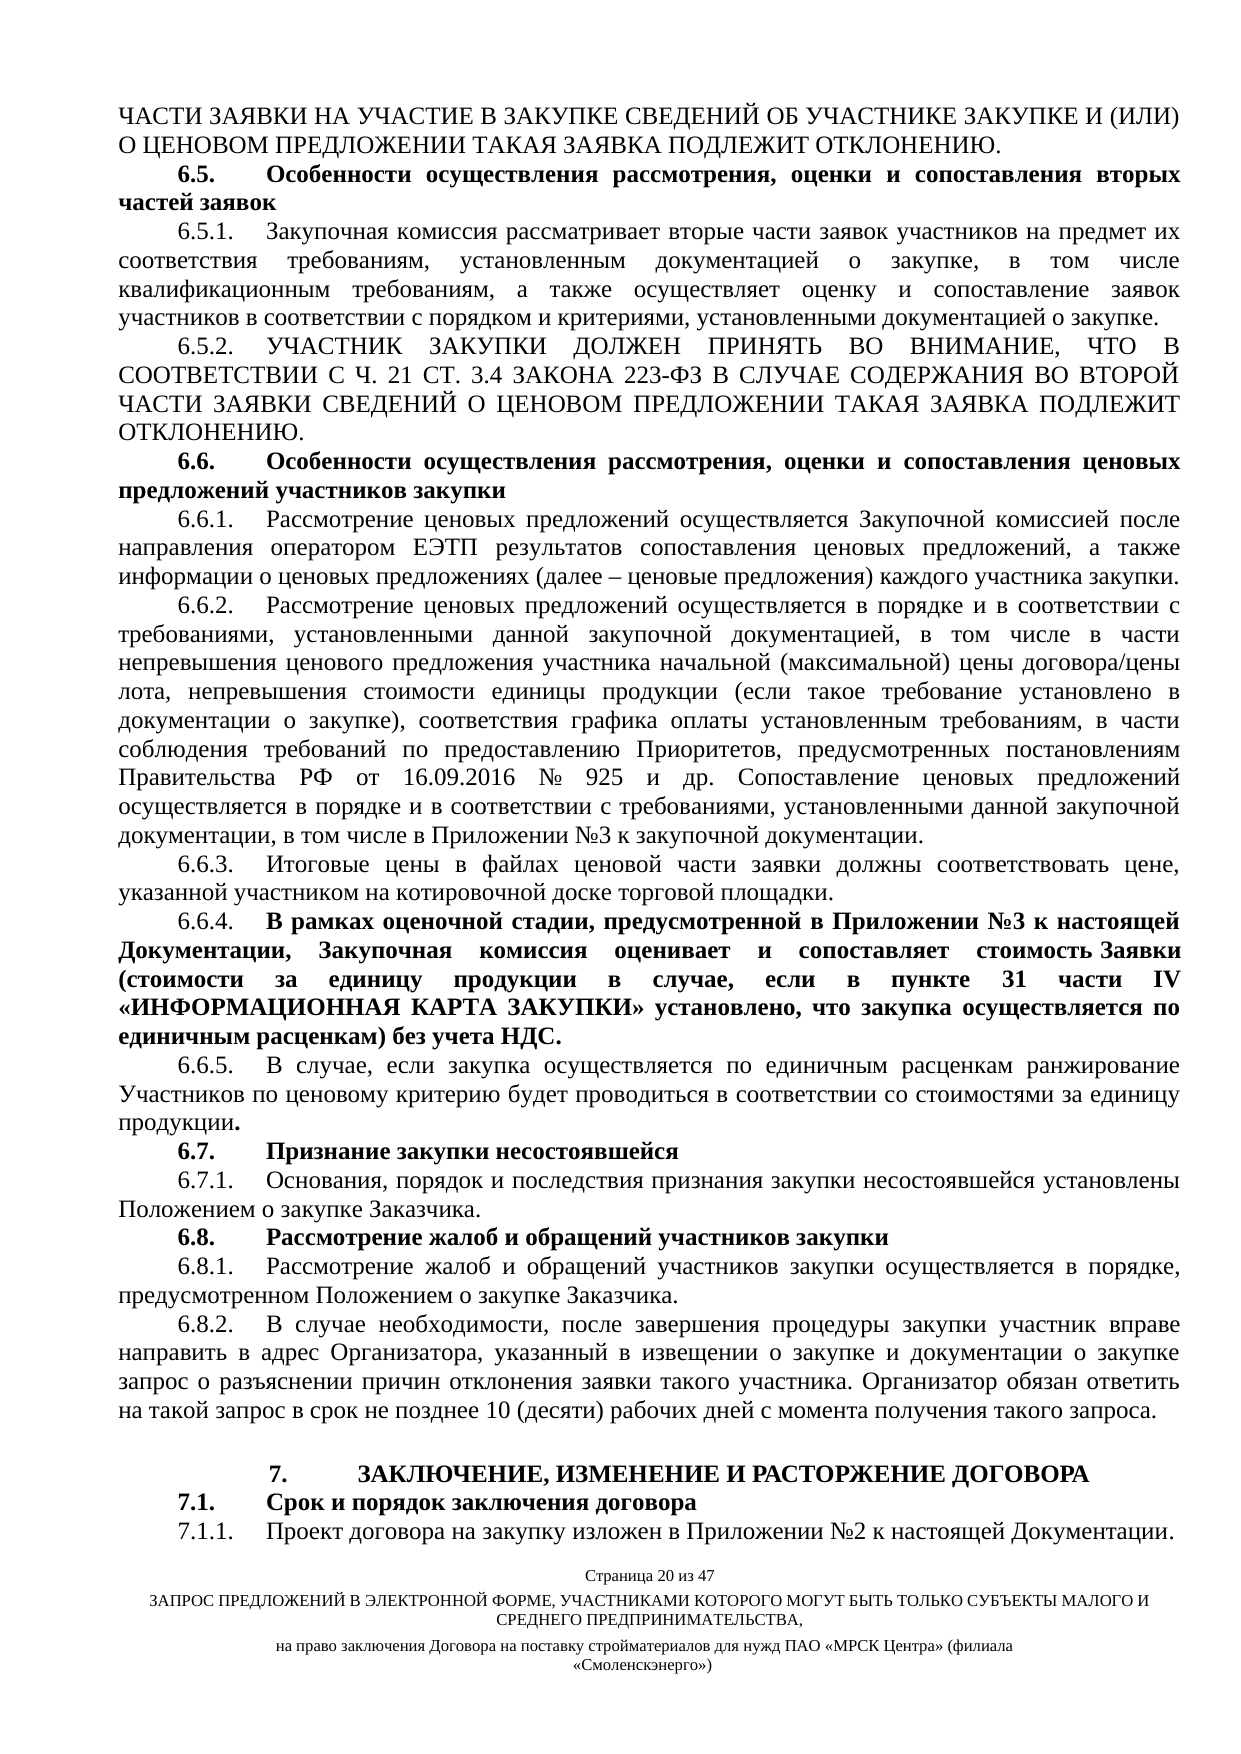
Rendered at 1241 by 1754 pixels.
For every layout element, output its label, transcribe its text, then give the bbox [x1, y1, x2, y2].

subtitle Рассмотрение ценовых предложений осуществляется в порядке и в соответствии с требованиями, установленными данной закупочной документацией, в том числе в части непревышения ценового предложения участника начальной (максимальной) цены договора/цены лота, непревышения стоимости единицы продукции (если такое требование установлено в документации о закупке), соответствия графика оплаты установленным требованиям, в части соблюдения требований по предоставлению Приоритетов, предусмотренных постановлениям Правительства РФ от 16.09.2016 № 925 и др. Сопоставление ценовых предложений осуществляется в порядке и в соответствии с требованиями, установленными данной закупочной документации, в том числе в Приложении №3 к закупочной документации. [118, 590, 1181, 849]
subtitle В рамках оценочной стадии, предусмотренной в Приложении №3 к настоящей Документации, Закупочная комиссия оценивает и сопоставляет стоимость Заявки (стоимости за единицу продукции в случае, если в пункте 31 части IV «ИНФОРМАЦИОННАЯ КАРТА ЗАКУПКИ» установлено, что закупка осуществляется по единичным расценкам) без учета НДС. [118, 906, 1181, 1050]
subtitle Рассмотрение жалоб и обращений участников закупки [118, 1222, 1181, 1251]
subtitle УЧАСТНИК ЗАКУПКИ ДОЛЖЕН ПРИНЯТЬ ВО ВНИМАНИЕ, ЧТО В СООТВЕТСТВИИ С Ч. 21 СТ. 3.4 ЗАКОНА 223-ФЗ В СЛУЧАЕ СОДЕРЖАНИЯ ВО ВТОРОЙ ЧАСТИ ЗАЯВКИ СВЕДЕНИЙ О ЦЕНОВОМ ПРЕДЛОЖЕНИИ ТАКАЯ ЗАЯВКА ПОДЛЕЖИТ ОТКЛОНЕНИЮ. [118, 331, 1181, 446]
subtitle Особенности осуществления рассмотрения, оценки и сопоставления вторых частей заявок [118, 159, 1181, 216]
subtitle В случае необходимости, после завершения процедуры закупки участник вправе направить в адрес Организатора, указанный в извещении о закупке и документации о закупке запрос о разъяснении причин отклонения заявки такого участника. Организатор обязан ответить на такой запрос в срок не позднее 10 (десяти) рабочих дней с момента получения такого запроса. [118, 1309, 1181, 1424]
subtitle Признание закупки несостоявшейся [118, 1136, 1181, 1165]
subtitle В случае, если закупка осуществляется по единичным расценкам ранжирование Участников по ценовому критерию будет проводиться в соответствии со стоимостями за единицу продукции. [118, 1050, 1181, 1136]
subtitle Рассмотрение жалоб и обращений участников закупки осуществляется в порядке, предусмотренном Положением о закупке Заказчика. [118, 1251, 1181, 1309]
subtitle Срок и порядок заключения договора [118, 1487, 1181, 1516]
subtitle Итоговые цены в файлах ценовой части заявки должны соответствовать цене, указанной участником на котировочной доске торговой площадки. [118, 849, 1181, 906]
subtitle Особенности осуществления рассмотрения, оценки и сопоставления ценовых предложений участников закупки [118, 446, 1181, 504]
subtitle Проект договора на закупку изложен в Приложении №2 к настоящей Документации. [118, 1516, 1181, 1545]
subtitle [118, 101, 1181, 159]
subtitle Закупочная комиссия рассматривает вторые части заявок участников на предмет их соответствия требованиям, установленным документацией о закупке, в том числе квалификационным требованиям, а также осуществляет оценку и сопоставление заявок участников в соответствии с порядком и критериями, установленными документацией о закупке. [118, 216, 1181, 331]
subtitle ЗАКЛЮЧЕНИЕ, ИЗМЕНЕНИЕ И РАСТОРЖЕНИЕ ДОГОВОРА [118, 1459, 1181, 1487]
subtitle Основания, порядок и последствия признания закупки несостоявшейся установлены Положением о закупке Заказчика. [118, 1165, 1181, 1222]
subtitle Рассмотрение ценовых предложений осуществляется Закупочной комиссией после направления оператором ЕЭТП результатов сопоставления ценовых предложений, а также информации о ценовых предложениях (далее – ценовые предложения) каждого участника закупки. [118, 504, 1181, 590]
